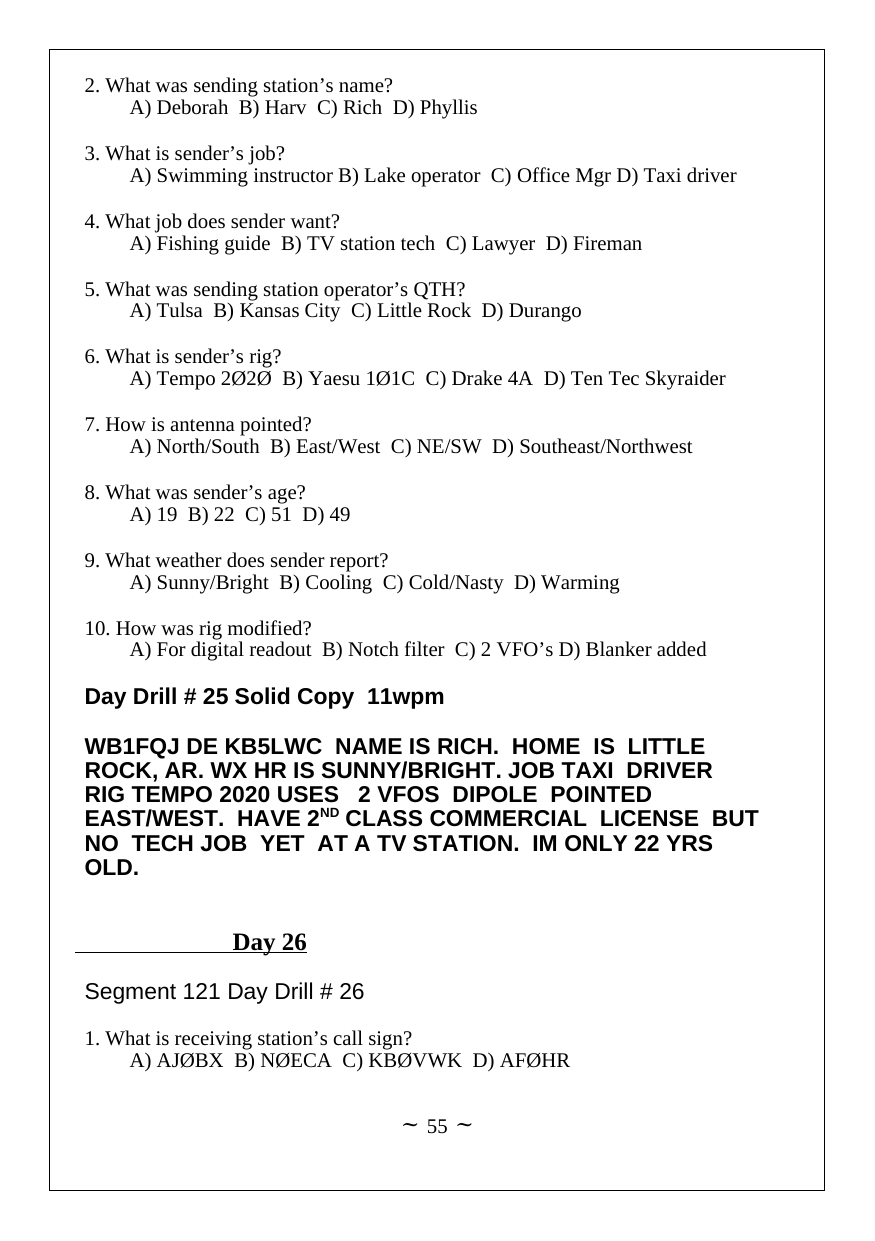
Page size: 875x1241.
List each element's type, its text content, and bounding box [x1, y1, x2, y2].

text A) Fishing guide B) TV station tech C) Lawyer D) Fireman [84, 232, 801, 254]
text A) Tempo 2Ø2Ø B) Yaesu 1Ø1C C) Drake 4A D) Ten Tec Skyraider [84, 368, 801, 390]
text Day Drill # 25 Solid Copy 11wpm [84, 685, 762, 709]
text 7. How is antenna pointed? [84, 414, 801, 436]
text A) Swimming instructor B) Lake operator C) Office Mgr D) Taxi driver [84, 165, 801, 187]
text A) Sunny/Bright B) Cooling C) Cold/Nasty D) Warming [84, 572, 801, 593]
text 9. What weather does sender report? [84, 550, 801, 572]
text 1. What is receiving station’s call sign? [84, 1028, 801, 1050]
text A) Deborah B) Harv C) Rich D) Phyllis [84, 97, 801, 119]
text 6. What is sender’s rig? [84, 346, 801, 368]
text Segment 121 Day Drill # 26 [84, 980, 801, 1004]
text A) Tulsa B) Kansas City C) Little Rock D) Durango [84, 300, 801, 322]
text 3. What is sender’s job? [84, 143, 801, 165]
text A) 19 B) 22 C) 51 D) 49 [84, 504, 801, 526]
text WB1FQJ DE KB5LWC NAME IS RICH. HOME IS LITTLE ROCK, AR. WX HR IS SUNNY/BRIGHT. JOB TAXI DRIVER RIG TEMPO 2020 USES 2 VFOS DIPOLE POINTED EAST/WEST. HAVE 2ND CLASS COMMERCIAL LICENSE BUT NO TECH JOB YET AT A TV STATION. IM ONLY 22 YRS OLD. [84, 736, 762, 880]
text 8. What was sender’s age? [84, 482, 801, 504]
text 10. How was rig modified? [84, 617, 801, 639]
subtitle Day 26 [75, 927, 762, 956]
text A) North/South B) East/West C) NE/SW D) Southeast/Northwest [84, 436, 801, 458]
text 4. What job does sender want? [84, 211, 801, 232]
text 2. What was sending station’s name? [84, 75, 801, 97]
text 5. What was sending station operator’s QTH? [84, 278, 801, 300]
text A) For digital readout B) Notch filter C) 2 VFO’s D) Blanker added [84, 639, 801, 661]
text A) AJØBX B) NØECA C) KBØVWK D) AFØHR [84, 1050, 801, 1072]
